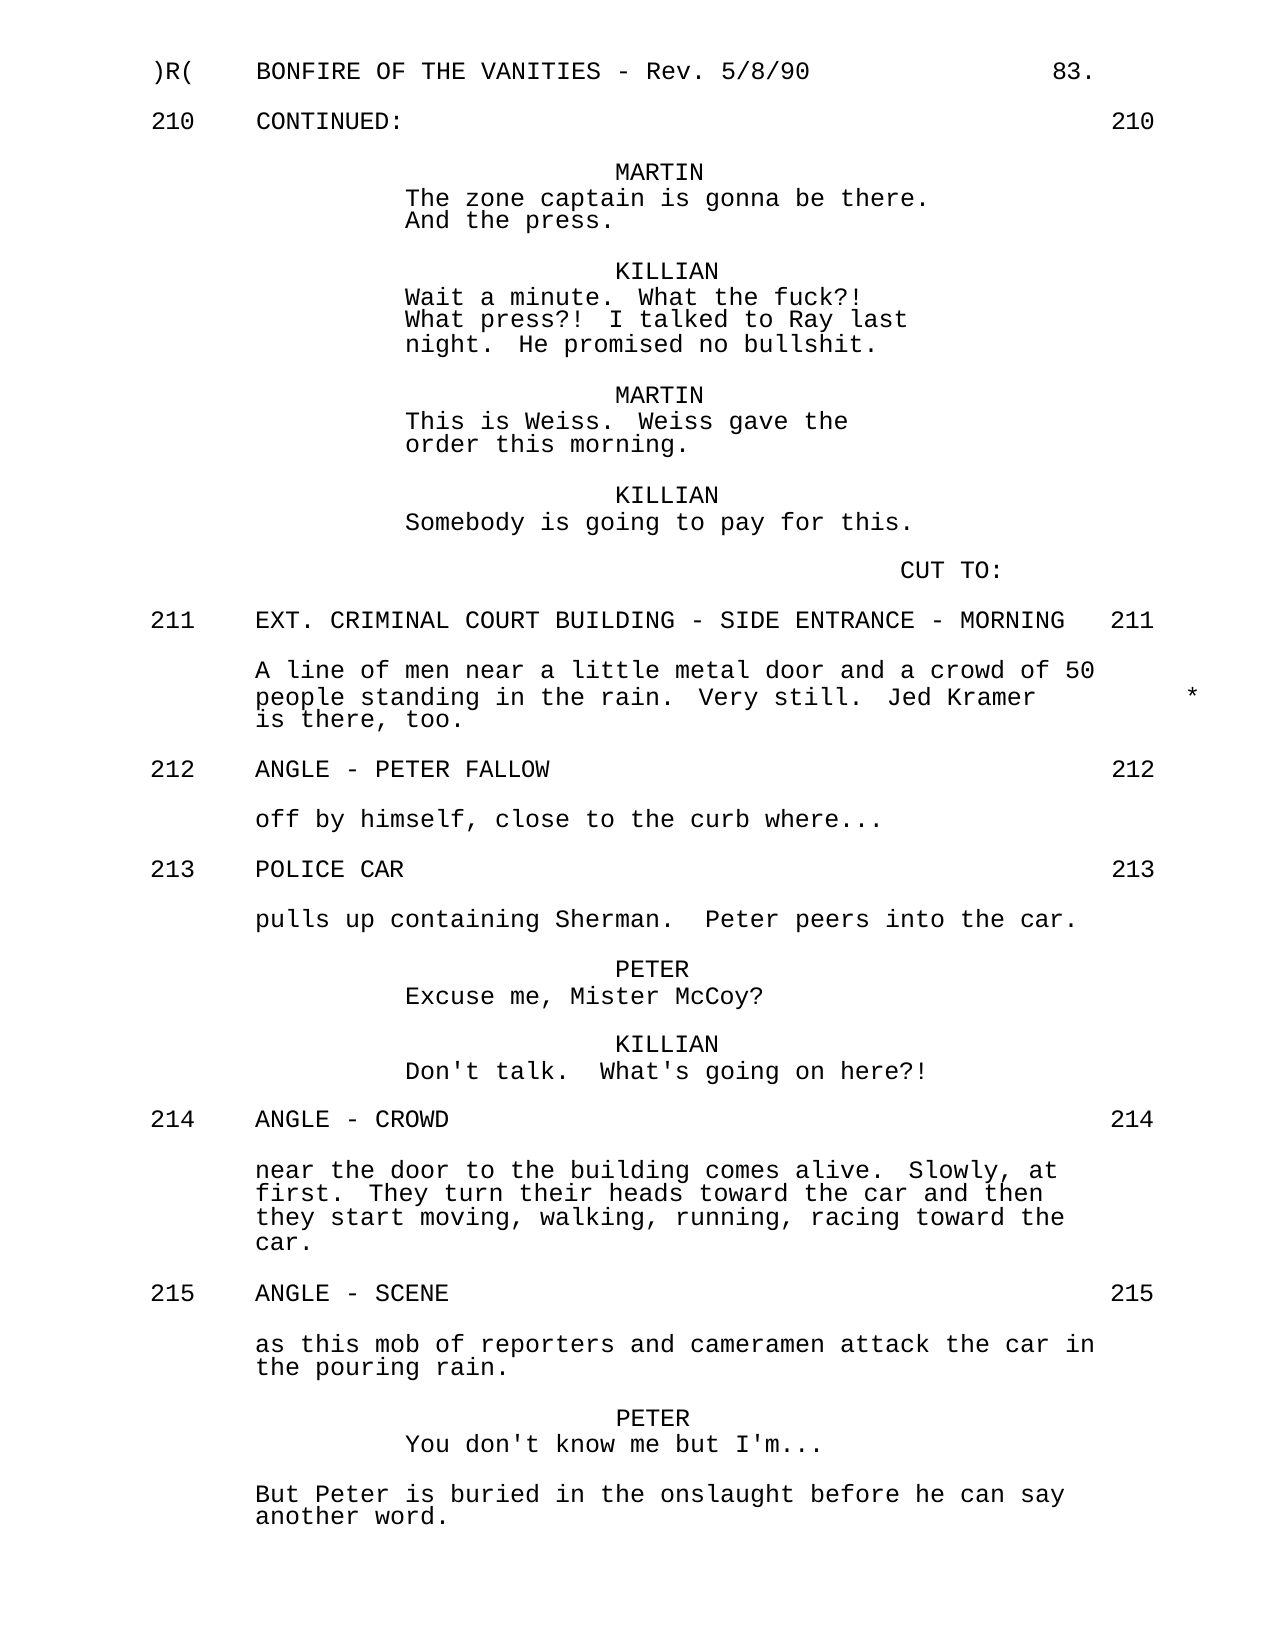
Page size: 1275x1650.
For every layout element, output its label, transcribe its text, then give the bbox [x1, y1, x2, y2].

subtitle KILLIAN [615, 482, 1217, 509]
list EXT. CRIMINAL COURT BUILDING - SIDE ENTRANCE - MORNING 211 A line of men near a little metal door and a crowd of 50 [150, 586, 1155, 686]
text You don't know me but I'm... [405, 1432, 1217, 1458]
subtitle PETER [615, 957, 1217, 983]
subtitle CUT TO: [900, 557, 1217, 586]
text Excuse me, Mister McCoy? [405, 983, 1217, 1010]
text MARTIN [615, 159, 1217, 186]
subtitle POLICE CAR 213 [150, 857, 1217, 885]
subtitle ANGLE - CROWD 214 [150, 1107, 1217, 1135]
subtitle ANGLE - SCENE 215 [150, 1281, 1217, 1309]
text off by himself, close to the curb where... [255, 807, 1217, 835]
text Wait a minute. What the fuck?! What press?! I talked to Ray last night. He promised no bullshit. [405, 286, 915, 360]
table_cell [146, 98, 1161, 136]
text But Peter is buried in the onslaught before he can say another word. [255, 1482, 1080, 1532]
text This is Weiss. Weiss gave the order this morning. [405, 410, 905, 459]
subtitle KILLIAN [615, 1032, 1217, 1058]
text as this mob of reporters and cameramen attack the car in the pouring rain. [255, 1333, 1095, 1382]
text Don't talk. What's going on here?! [405, 1058, 1217, 1085]
subtitle PETER [254, 1405, 1051, 1432]
text The zone captain is gonna be there. And the press. [405, 187, 930, 236]
text pulls up containing Sherman. Peter peers into the car. [255, 907, 1217, 935]
text Somebody is going to pay for this. [405, 509, 1217, 536]
text people standing in the rain. Very still. Jed Kramer * is there, too. [255, 686, 1200, 735]
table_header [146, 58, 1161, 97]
subtitle KILLIAN [615, 258, 1217, 285]
subtitle ANGLE - PETER FALLOW 212 [150, 757, 1217, 785]
subtitle MARTIN [615, 383, 1217, 409]
text near the door to the building comes alive. Slowly, at first. They turn their heads toward the car and then they start moving, walking, running, racing toward the car. [255, 1159, 1080, 1258]
